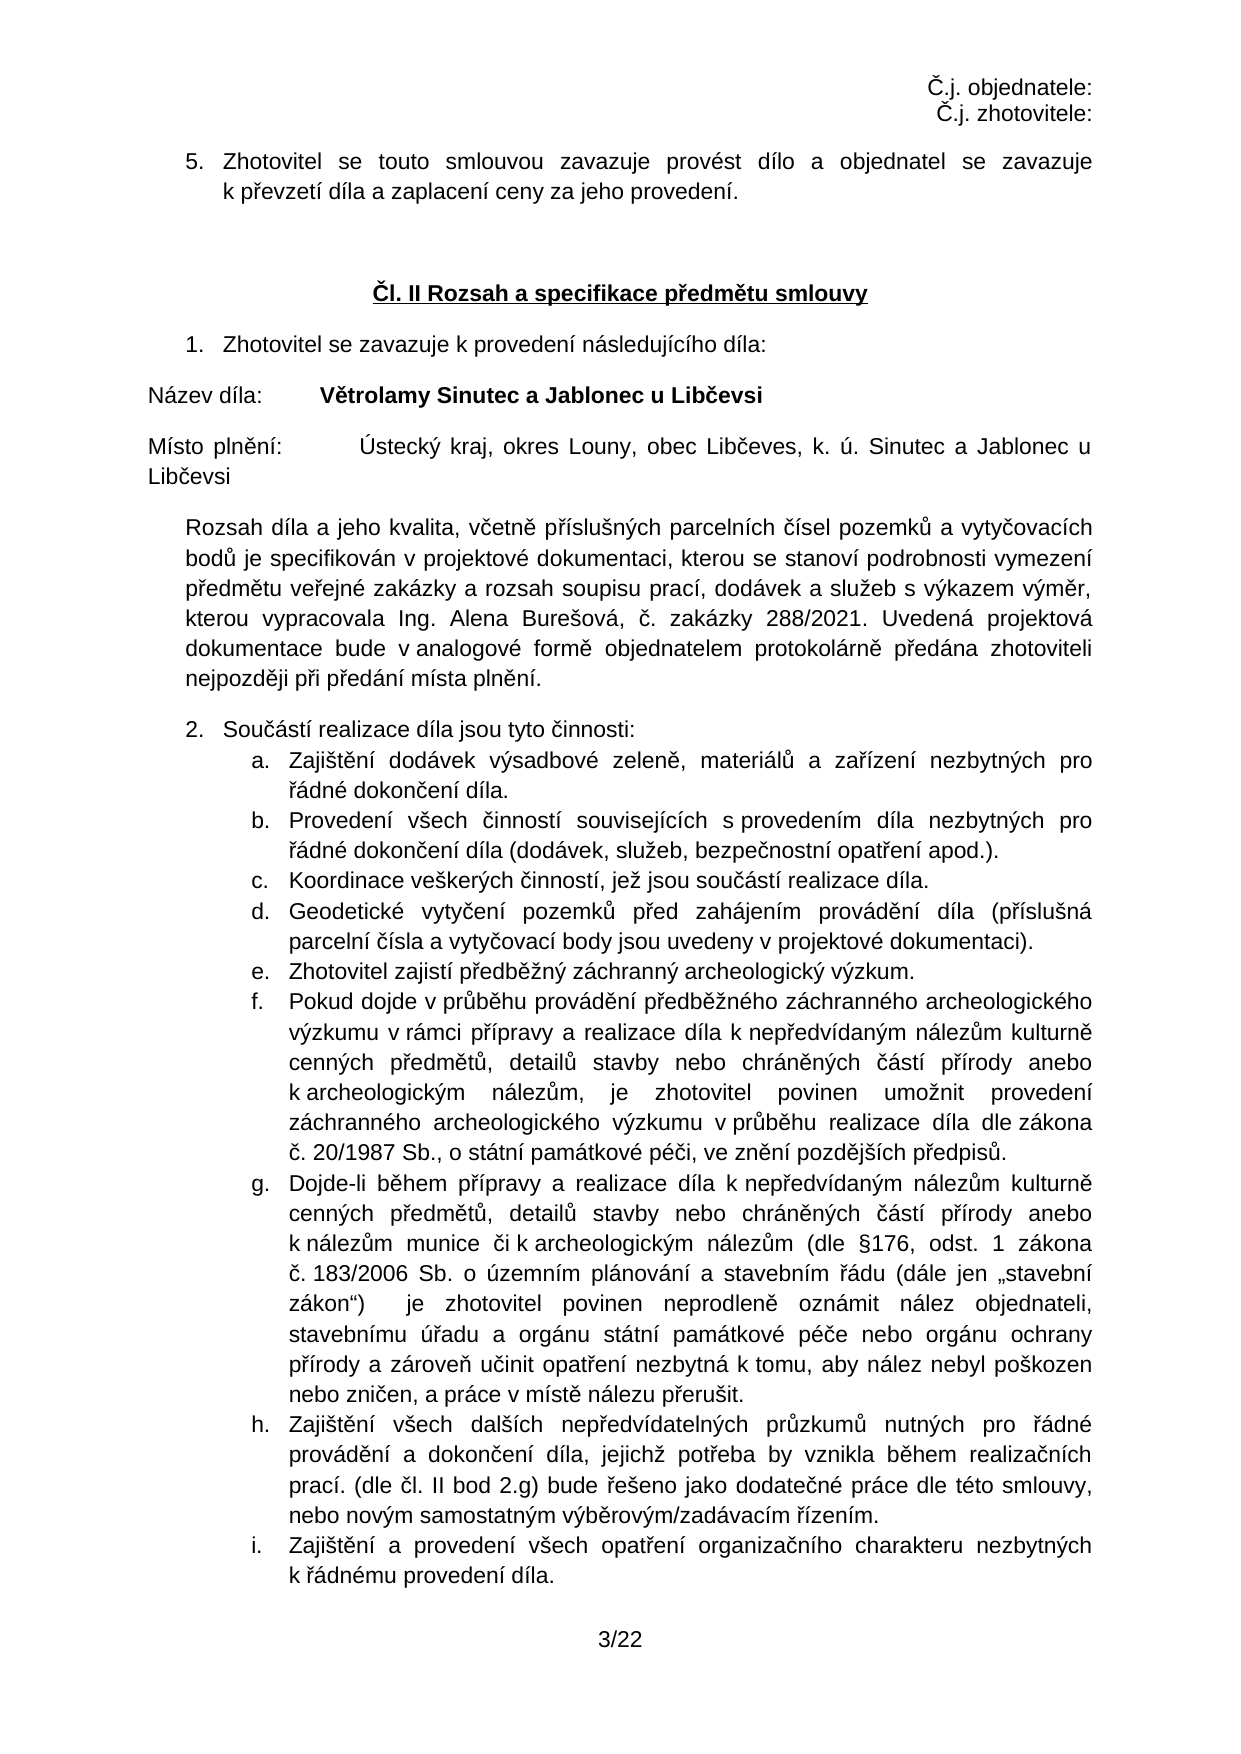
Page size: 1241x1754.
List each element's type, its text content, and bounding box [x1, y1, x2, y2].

list Zhotovitel se touto smlouvou zavazuje provést dílo a objednatel se zavazuje k převzetí díla a zaplacení ceny za jeho provedení. [185, 148, 1093, 204]
list Zajištění a provedení všech opatření organizačního charakteru nezbytných k řádnému provedení díla. [251, 1532, 1093, 1588]
list Dojde-li během přípravy a realizace díla k nepředvídaným nálezům kulturně cenných předmětů, detailů stavby nebo chráněných částí přírody anebo k nálezům munice či k archeologickým nálezům (dle §176, odst. 1 zákona č. 183/2006 Sb. o územním plánování a stavebním řádu (dále jen „stavební zákon“) je zhotovitel povinen neprodleně oznámit nález objednateli, stavebnímu úřadu a orgánu státní památkové péče nebo orgánu ochrany přírody a zároveň učinit opatření nezbytná k tomu, aby nález nebyl poškozen nebo zničen, a práce v místě nálezu přerušit. [251, 1169, 1093, 1407]
list Pokud dojde v průběhu provádění předběžného záchranného archeologického výzkumu v rámci přípravy a realizace díla k nepředvídaným nálezům kulturně cenných předmětů, detailů stavby nebo chráněných částí přírody anebo k archeologickým nálezům, je zhotovitel povinen umožnit provedení záchranného archeologického výzkumu v průběhu realizace díla dle zákona č. 20/1987 Sb., o státní památkové péči, ve znění pozdějších předpisů. [251, 988, 1093, 1166]
list Zajištění dodávek výsadbové zeleně, materiálů a zařízení nezbytných pro řádné dokončení díla. [251, 747, 1093, 803]
text Místo plnění: Ústecký kraj, okres Louny, obec Libčeves, k. ú. Sinutec a Jablonec u Libčevsi [148, 433, 1093, 489]
list Zhotovitel se zavazuje k provedení následujícího díla: [185, 331, 1093, 357]
list Koordinace veškerých činností, jež jsou součástí realizace díla. [251, 867, 1093, 894]
list Provedení všech činností souvisejících s provedením díla nezbytných pro řádné dokončení díla (dodávek, služeb, bezpečnostní opatření apod.). [251, 807, 1093, 863]
list Součástí realizace díla jsou tyto činnosti: [185, 716, 1093, 743]
text Rozsah díla a jeho kvalita, včetně příslušných parcelních čísel pozemků a vytyčovacích bodů je specifikován v projektové dokumentaci, kterou se stanoví podrobnosti vymezení předmětu veřejné zakázky a rozsah soupisu prací, dodávek a služeb s výkazem výměr, kterou vypracovala Ing. Alena Burešová, č. zakázky 288/2021. Uvedená projektová dokumentace bude v analogové formě objednatelem protokolárně předána zhotoviteli nejpozději při předání místa plnění. [185, 514, 1093, 692]
list Zhotovitel zajistí předběžný záchranný archeologický výzkum. [251, 958, 1093, 984]
list Zajištění všech dalších nepředvídatelných průzkumů nutných pro řádné provádění a dokončení díla, jejichž potřeba by vznikla během realizačních prací. (dle čl. II bod 2.g) bude řešeno jako dodatečné práce dle této smlouvy, nebo novým samostatným výběrovým/zadávacím řízením. [251, 1411, 1093, 1528]
text Název díla: Větrolamy Sinutec a Jablonec u Libčevsi [148, 382, 1093, 408]
list Geodetické vytyčení pozemků před zahájením provádění díla (příslušná parcelní čísla a vytyčovací body jsou uvedeny v projektové dokumentaci). [251, 898, 1093, 954]
text Čl. II Rozsah a specifikace předmětu smlouvy [148, 280, 1093, 306]
